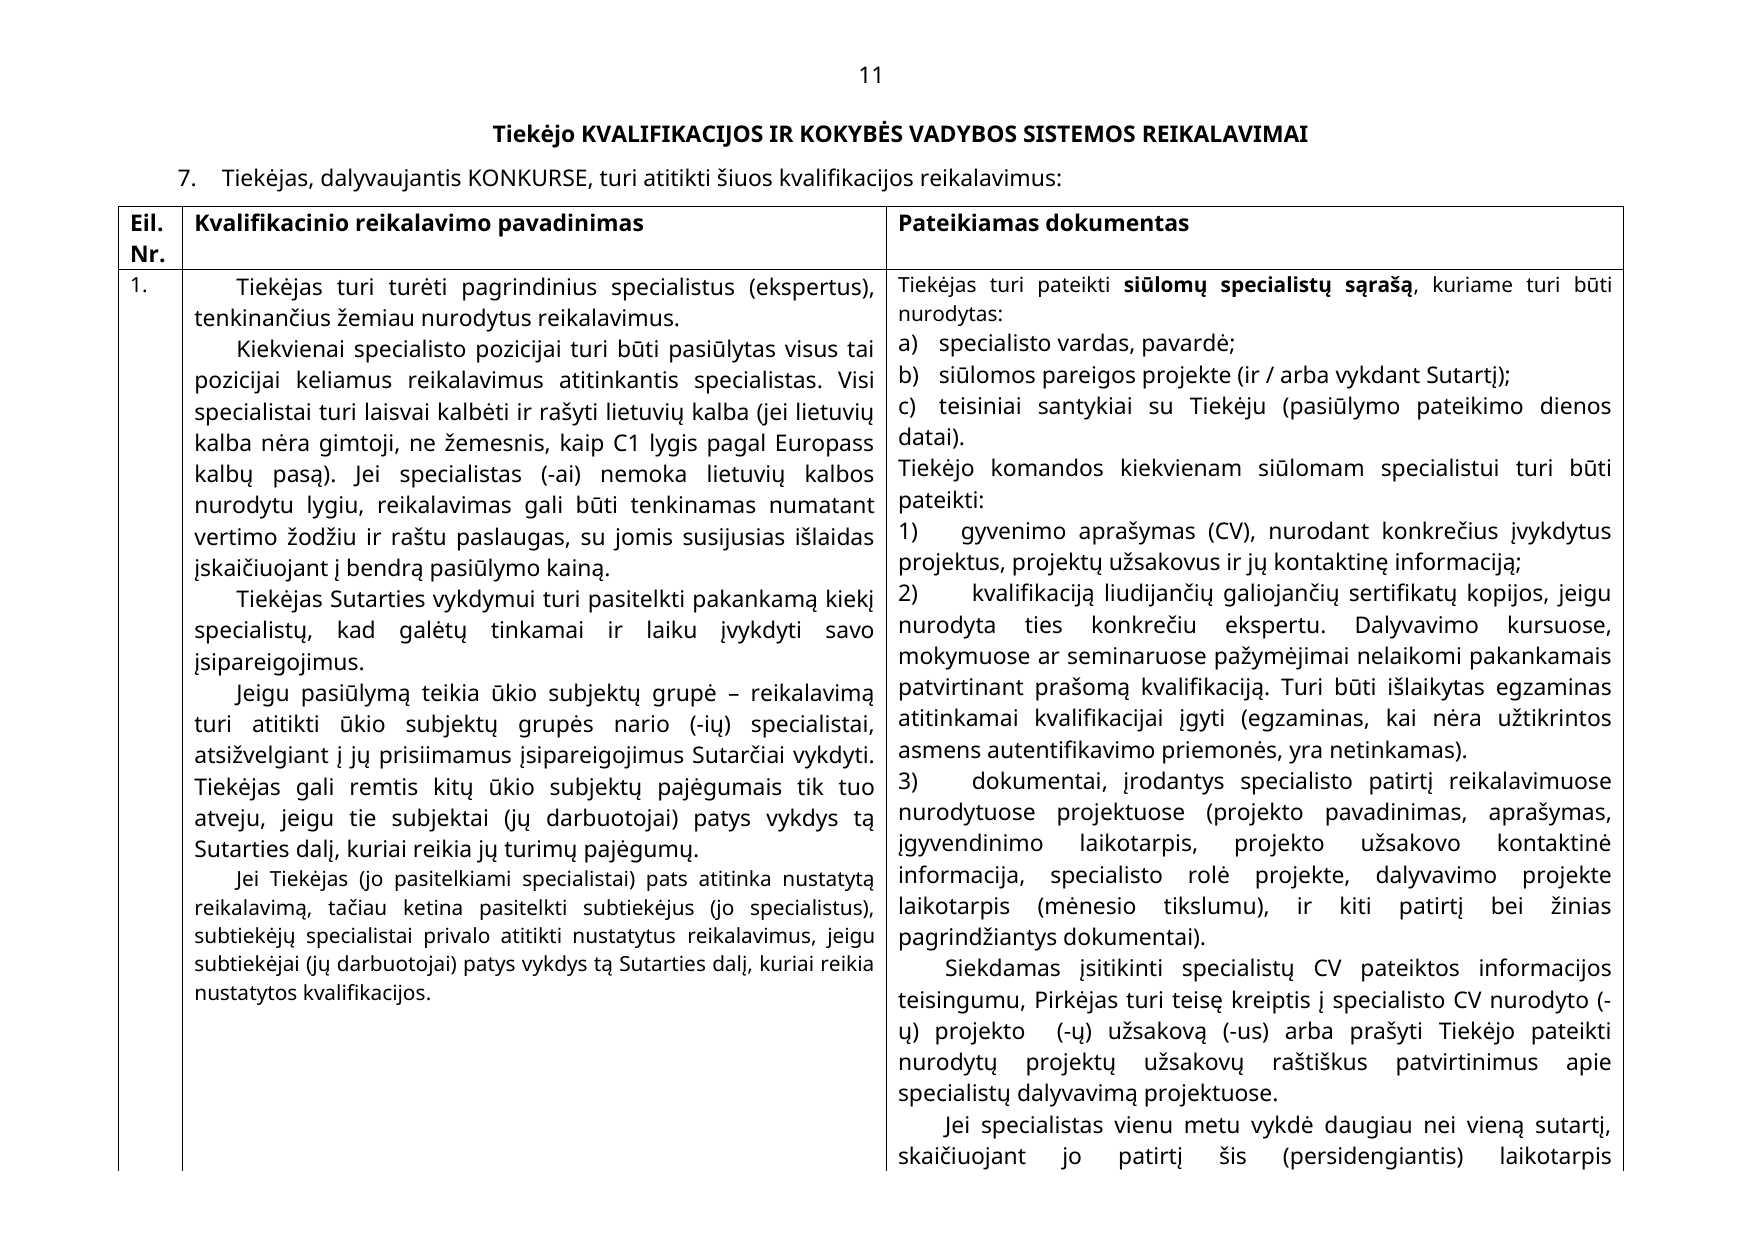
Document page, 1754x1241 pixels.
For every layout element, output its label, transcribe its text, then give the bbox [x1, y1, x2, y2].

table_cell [183, 270, 886, 1171]
table_header Kvalifikacinio reikalavimo pavadinimas [183, 207, 886, 269]
table_header Eil. Nr. [119, 207, 182, 269]
list Tiekėjas, dalyvaujantis KONKURSE, turi atitikti šiuos kvalifikacijos reikalavimus: [118, 162, 1624, 193]
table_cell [887, 270, 1623, 1171]
list Tiekėjo KVALIFIKACIJOS IR KOKYBĖS VADYBOS SISTEMOS REIKALAVIMAI [177, 118, 1624, 149]
table_header Pateikiamas dokumentas [887, 207, 1623, 269]
table_cell 1. [119, 270, 182, 1171]
